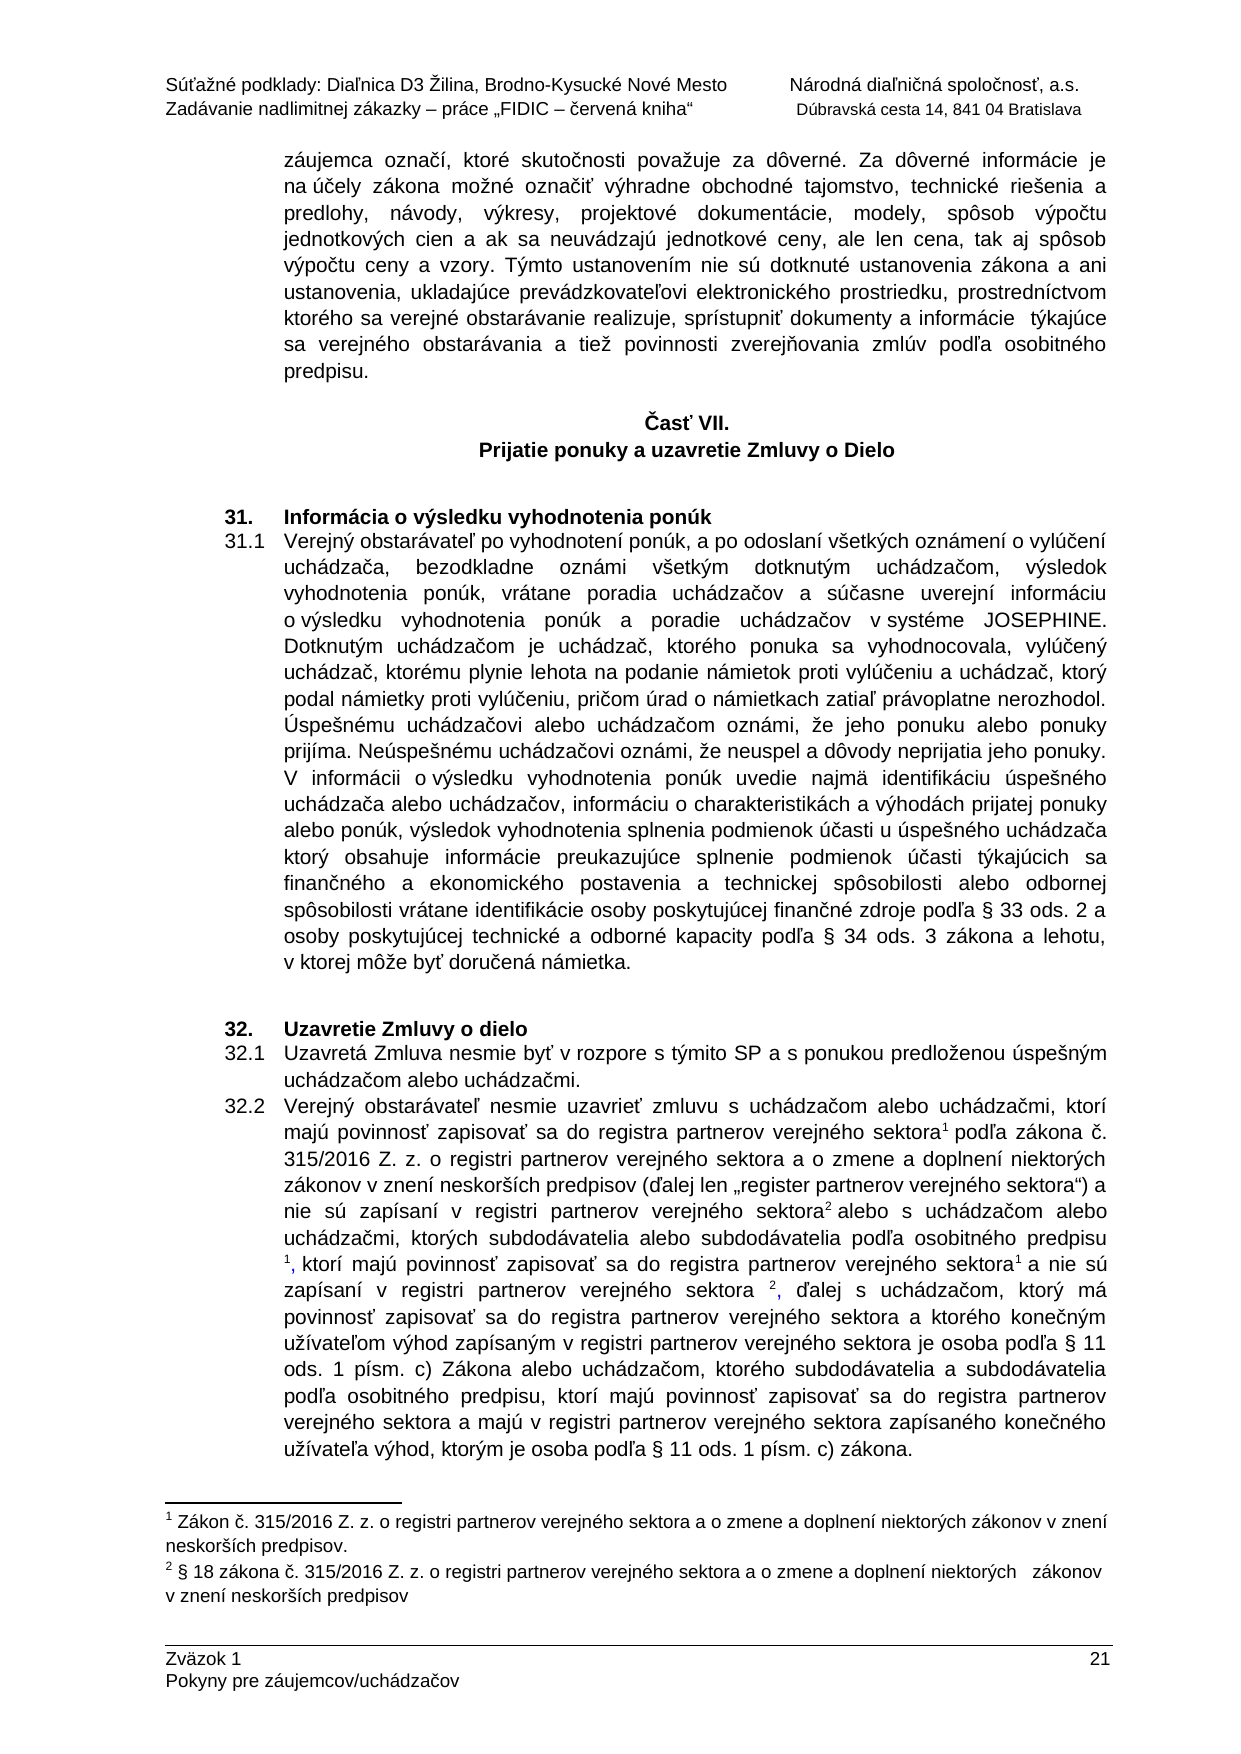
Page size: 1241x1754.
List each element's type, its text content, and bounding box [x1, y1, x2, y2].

subtitle Uzavretie Zmluvy o dielo [224, 1017, 1107, 1041]
text Prijatie ponuky a uzavretie Zmluvy o Dielo [266, 437, 1107, 461]
subtitle Informácia o výsledku vyhodnotenia ponúk [224, 504, 1107, 528]
list Verejný obstarávateľ po vyhodnotení ponúk, a po odoslaní všetkých oznámení o vylúčení uchádzača, bezodkladne oznámi všetkým dotknutým uchádzačom, výsledok vyhodnotenia ponúk, vrátane poradia uchádzačov a súčasne uverejní informáciu o výsledku vyhodnotenia ponúk a poradie uchádzačov v systéme JOSEPHINE. Dotknutým uchádzačom je uchádzač, ktorého ponuka sa vyhodnocovala, vylúčený uchádzač, ktorému plynie lehota na podanie námietok proti vylúčeniu a uchádzač, ktorý podal námietky proti vylúčeniu, pričom úrad o námietkach zatiaľ právoplatne nerozhodol. Úspešnému uchádzačovi alebo uchádzačom oznámi, že jeho ponuku alebo ponuky prijíma. Neúspešnému uchádzačovi oznámi, že neuspel a dôvody neprijatia jeho ponuky. V informácii o výsledku vyhodnotenia ponúk uvedie najmä identifikáciu úspešného uchádzača alebo uchádzačov, informáciu o charakteristikách a výhodách prijatej ponuky alebo ponúk, výsledok vyhodnotenia splnenia podmienok účasti u úspešného uchádzača ktorý obsahuje informácie preukazujúce splnenie podmienok účasti týkajúcich sa finančného a ekonomického postavenia a technickej spôsobilosti alebo odbornej spôsobilosti vrátane identifikácie osoby poskytujúcej finančné zdroje podľa § 33 ods. 2 a osoby poskytujúcej technické a odborné kapacity podľa § 34 ods. 3 zákona a lehotu, v ktorej môže byť doručená námietka. [224, 528, 1107, 974]
list Uzavretá Zmluva nesmie byť v rozpore s týmito SP a s ponukou predloženou úspešným uchádzačom alebo uchádzačmi. [224, 1041, 1107, 1091]
list Verejný obstarávateľ nesmie uzavrieť zmluvu s uchádzačom alebo uchádzačmi, ktorí majú povinnosť zapisovať sa do registra partnerov verejného sektora podľa zákona č. 315/2016 Z. z. o registri partnerov verejného sektora a o zmene a doplnení niektorých zákonov v znení neskorších predpisov (ďalej len „register partnerov verejného sektora“) a nie sú zapísaní v registri partnerov verejného sektora alebo s uchádzačom alebo uchádzačmi, ktorých subdodávatelia alebo subdodávatelia podľa osobitného predpisu 1, ktorí majú povinnosť zapisovať sa do registra partnerov verejného sektora1 a nie sú zapísaní v registri partnerov verejného sektora 2, ďalej s uchádzačom, ktorý má povinnosť zapisovať sa do registra partnerov verejného sektora a ktorého konečným užívateľom výhod zapísaným v registri partnerov verejného sektora je osoba podľa § 11 ods. 1 písm. c) Zákona alebo uchádzačom, ktorého subdodávatelia a subdodávatelia podľa osobitného predpisu, ktorí majú povinnosť zapisovať sa do registra partnerov verejného sektora a majú v registri partnerov verejného sektora zapísaného konečného užívateľa výhod, ktorým je osoba podľa § 11 ods. 1 písm. c) zákona. [224, 1094, 1107, 1460]
text Časť VII. [266, 411, 1107, 435]
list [224, 148, 1107, 382]
